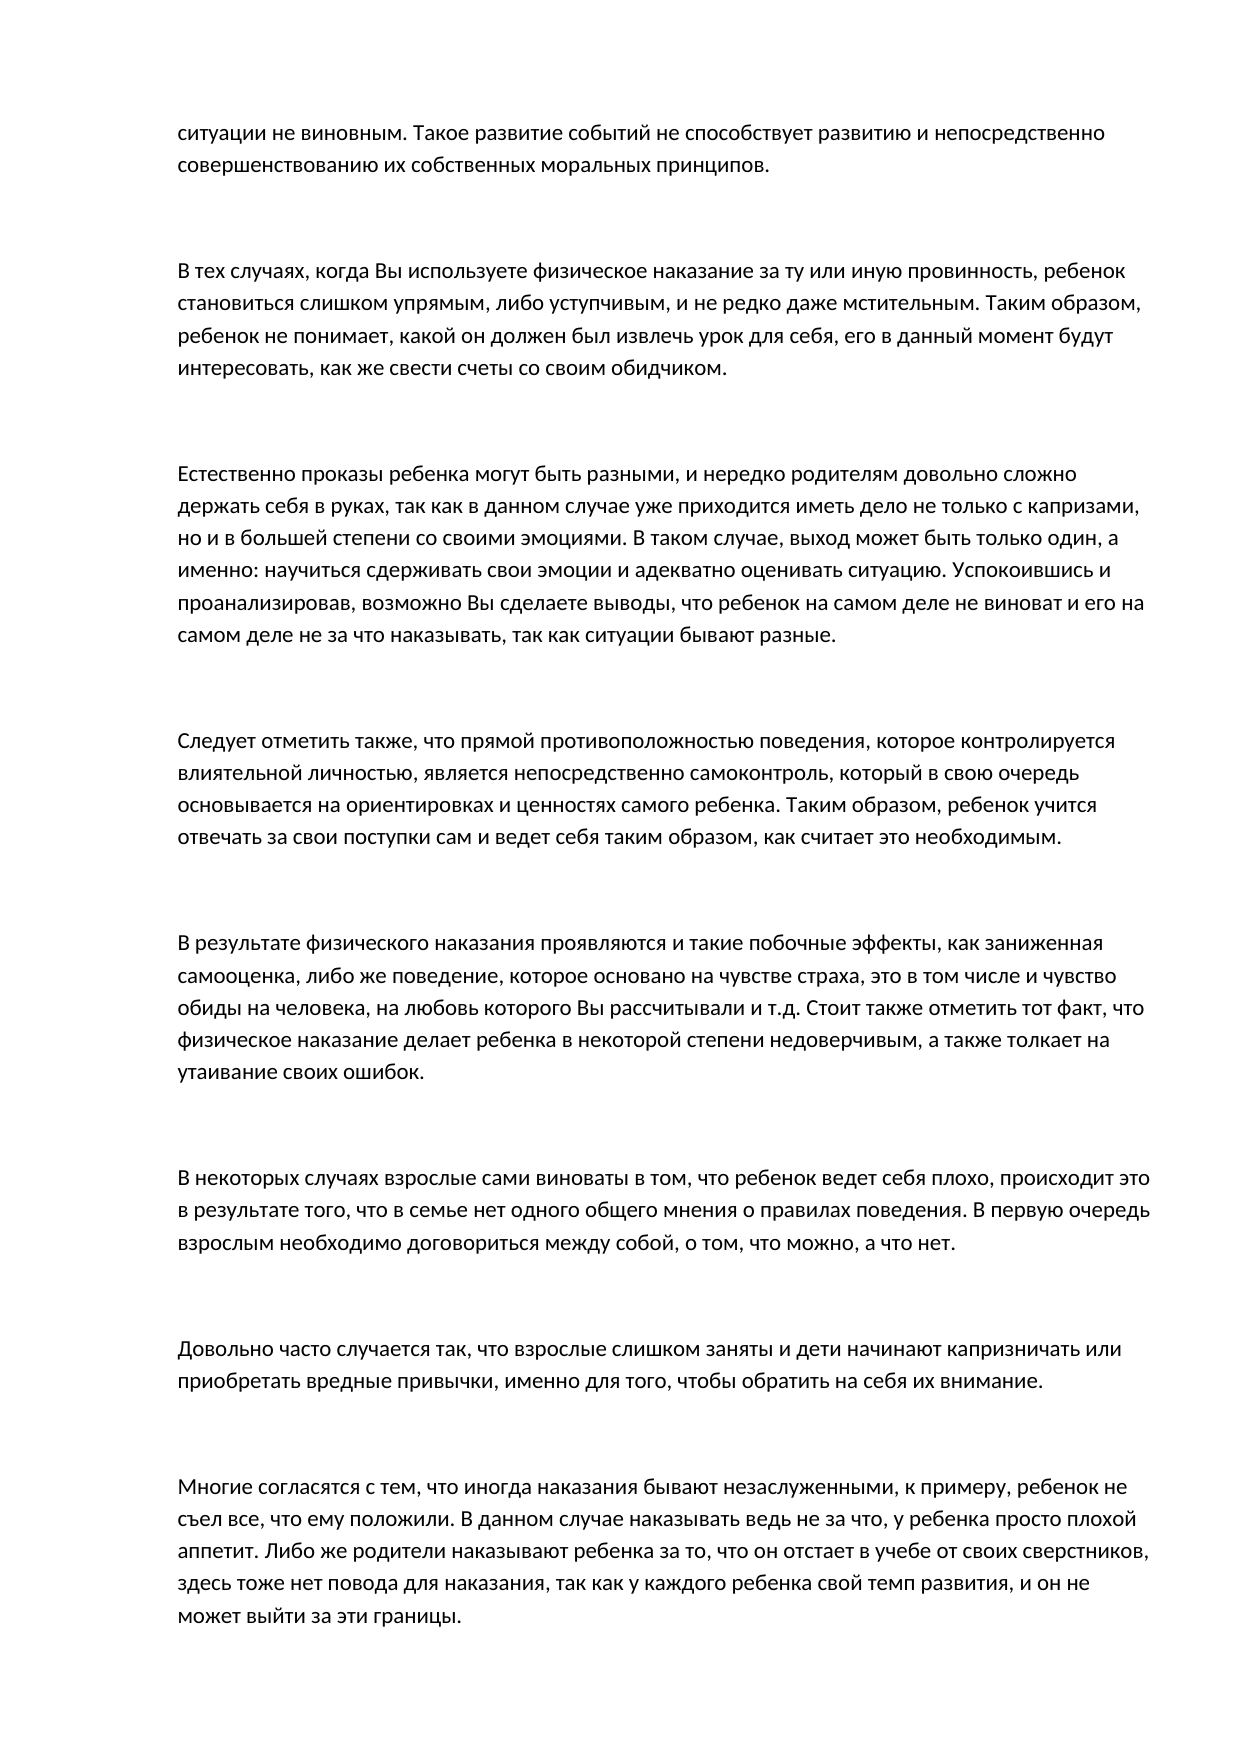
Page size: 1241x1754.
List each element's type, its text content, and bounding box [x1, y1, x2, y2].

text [177, 118, 1152, 178]
text Следует отметить также, что прямой противоположностью поведения, которое контролируется влиятельной личностью, является непосредственно самоконтроль, который в свою очередь основывается на ориентировках и ценностях самого ребенка. Таким образом, ребенок учится отвечать за свои поступки сам и ведет себя таким образом, как считает это необходимым. [177, 726, 1152, 851]
text Многие согласятся с тем, что иногда наказания бывают незаслуженными, к примеру, ребенок не съел все, что ему положили. В данном случае наказывать ведь не за что, у ребенка просто плохой аппетит. Либо же родители наказывают ребенка за то, что он отстает в учебе от своих сверстников, здесь тоже нет повода для наказания, так как у каждого ребенка свой темп развития, и он не может выйти за эти границы. [177, 1472, 1152, 1629]
text Естественно проказы ребенка могут быть разными, и нередко родителям довольно сложно держать себя в руках, так как в данном случае уже приходится иметь дело не только с капризами, но и в большей степени со своими эмоциями. В таком случае, выход может быть только один, а именно: научиться сдерживать свои эмоции и адекватно оценивать ситуацию. Успокоившись и проанализировав, возможно Вы сделаете выводы, что ребенок на самом деле не виноват и его на самом деле не за что наказывать, так как ситуации бывают разные. [177, 459, 1152, 648]
text В тех случаях, когда Вы используете физическое наказание за ту или иную провинность, ребенок становиться слишком упрямым, либо уступчивым, и не редко даже мстительным. Таким образом, ребенок не понимает, какой он должен был извлечь урок для себя, его в данный момент будут интересовать, как же свести счеты со своим обидчиком. [177, 256, 1152, 381]
text Довольно часто случается так, что взрослые слишком заняты и дети начинают капризничать или приобретать вредные привычки, именно для того, чтобы обратить на себя их внимание. [177, 1334, 1152, 1394]
text В результате физического наказания проявляются и такие побочные эффекты, как заниженная самооценка, либо же поведение, которое основано на чувстве страха, это в том числе и чувство обиды на человека, на любовь которого Вы рассчитывали и т.д. Стоит также отметить тот факт, что физическое наказание делает ребенка в некоторой степени недоверчивым, а также толкает на утаивание своих ошибок. [177, 928, 1152, 1085]
text В некоторых случаях взрослые сами виноваты в том, что ребенок ведет себя плохо, происходит это в результате того, что в семье нет одного общего мнения о правилах поведения. В первую очередь взрослым необходимо договориться между собой, о том, что можно, а что нет. [177, 1163, 1152, 1256]
